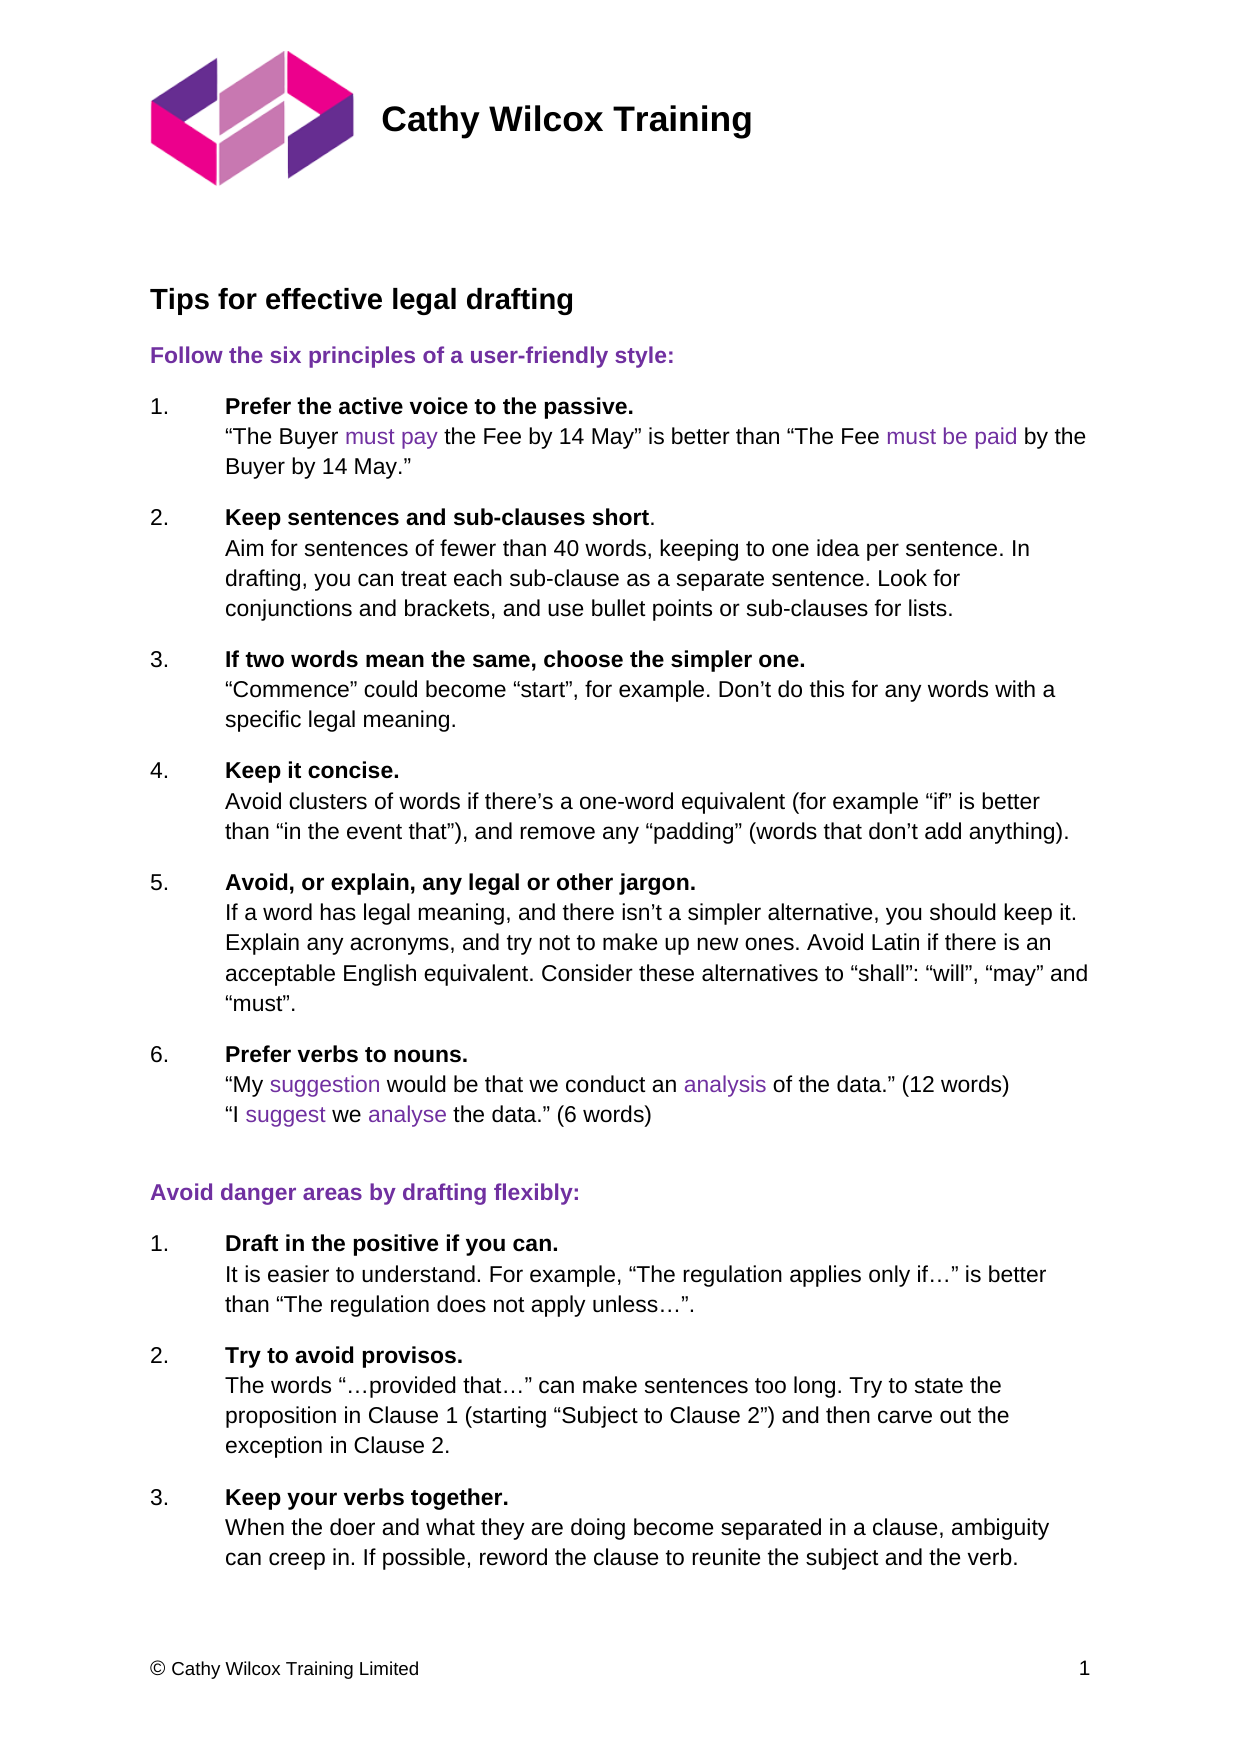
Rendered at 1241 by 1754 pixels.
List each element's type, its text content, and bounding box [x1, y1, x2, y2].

text 2. Try to avoid provisos. The words “…provided that…” can make sentences too long. Try to state the proposition in Clause 1 (starting “Subject to Clause 2”) and then carve out the exception in Clause 2. [150, 1342, 1090, 1459]
text 1. Prefer the active voice to the passive. “The Buyer must pay the Fee by 14 May” is better than “The Fee must be paid by the Buyer by 14 May.” [150, 393, 1090, 479]
text 2. Keep sentences and sub-clauses short. Aim for sentences of fewer than 40 words, keeping to one idea per sentence. In drafting, you can treat each sub-clause as a separate sentence. Look for conjunctions and brackets, and use bullet points or sub-clauses for lists. [150, 504, 1090, 621]
text 1. Draft in the positive if you can. It is easier to understand. For example, “The regulation applies only if…” is better than “The regulation does not apply unless…”. [150, 1230, 1090, 1317]
text 3. Keep your verbs together. When the doer and what they are doing become separated in a clause, ambiguity can creep in. If possible, reword the clause to reunite the subject and the verb. [150, 1483, 1090, 1570]
text Tips for effective legal drafting [150, 244, 1090, 316]
picture [146, 51, 356, 189]
text 4. Keep it concise. Avoid clusters of words if there’s a one-word equivalent (for example “if” is better than “in the event that”), and remove any “padding” (words that don’t add anything). [150, 757, 1090, 844]
text Follow the six principles of a user-friendly style: [150, 342, 1090, 368]
text 5. Avoid, or explain, any legal or other jargon. If a word has legal meaning, and there isn’t a simpler alternative, you should keep it. Explain any acronyms, and try not to make up new ones. Avoid Latin if there is an acceptable English equivalent. Consider these alternatives to “shall”: “will”, “may” and “must”. [150, 869, 1090, 1016]
text 6. Prefer verbs to nouns. “My suggestion would be that we conduct an analysis of the data.” (12 words) “I suggest we analyse the data.” (6 words) [150, 1041, 1090, 1155]
text Avoid danger areas by drafting flexibly: [150, 1179, 1090, 1206]
text 3. If two words mean the same, choose the simpler one. “Commence” could become “start”, for example. Don’t do this for any words with a specific legal meaning. [150, 646, 1090, 733]
